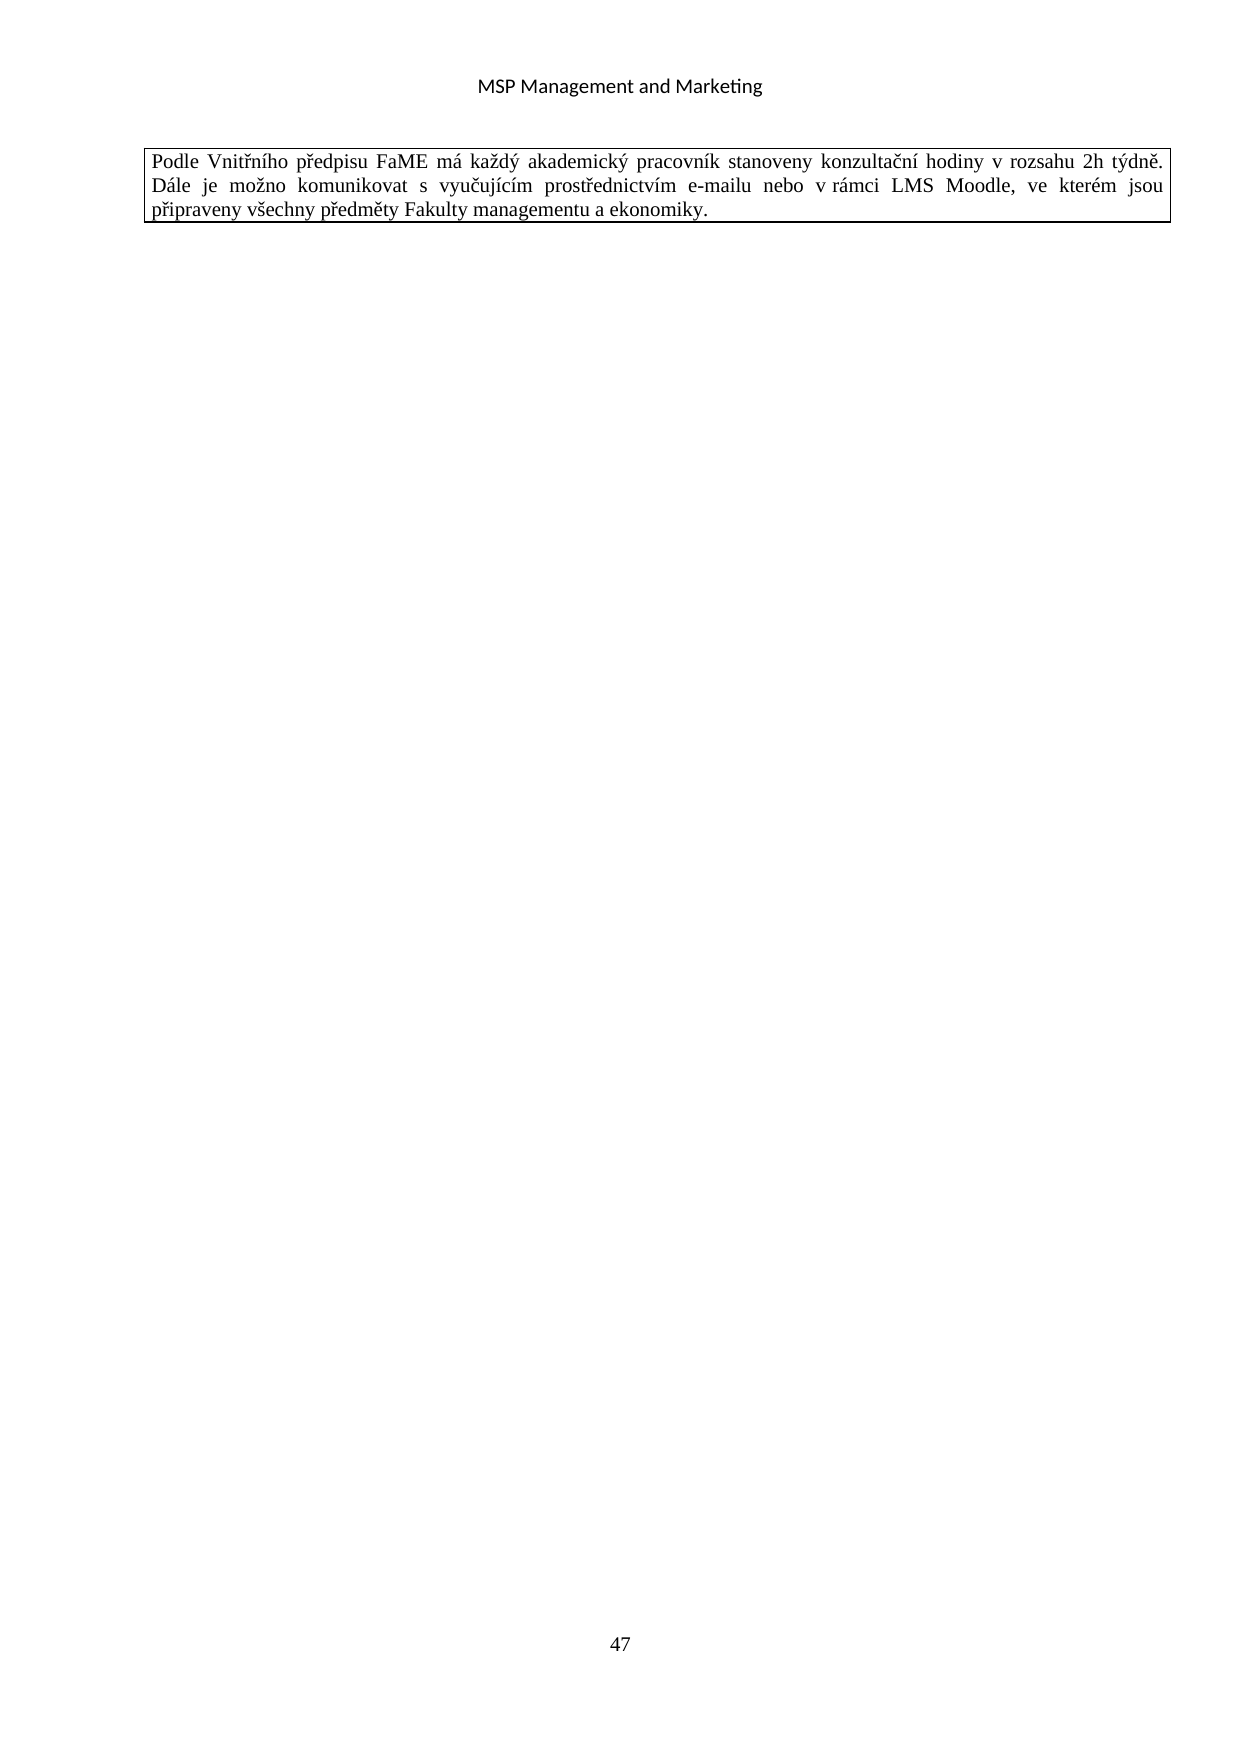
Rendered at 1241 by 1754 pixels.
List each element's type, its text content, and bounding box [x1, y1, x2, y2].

table_cell Podle Vnitřního předpisu FaME má každý akademický pracovník stanoveny konzultační hodiny v rozsahu 2h týdně. Dále je možno komunikovat s vyučujícím prostřednictvím e-mailu nebo v rámci LMS Moodle, ve kterém jsou připraveny všechny předměty Fakulty managementu a ekonomiky. [145, 149, 1170, 221]
